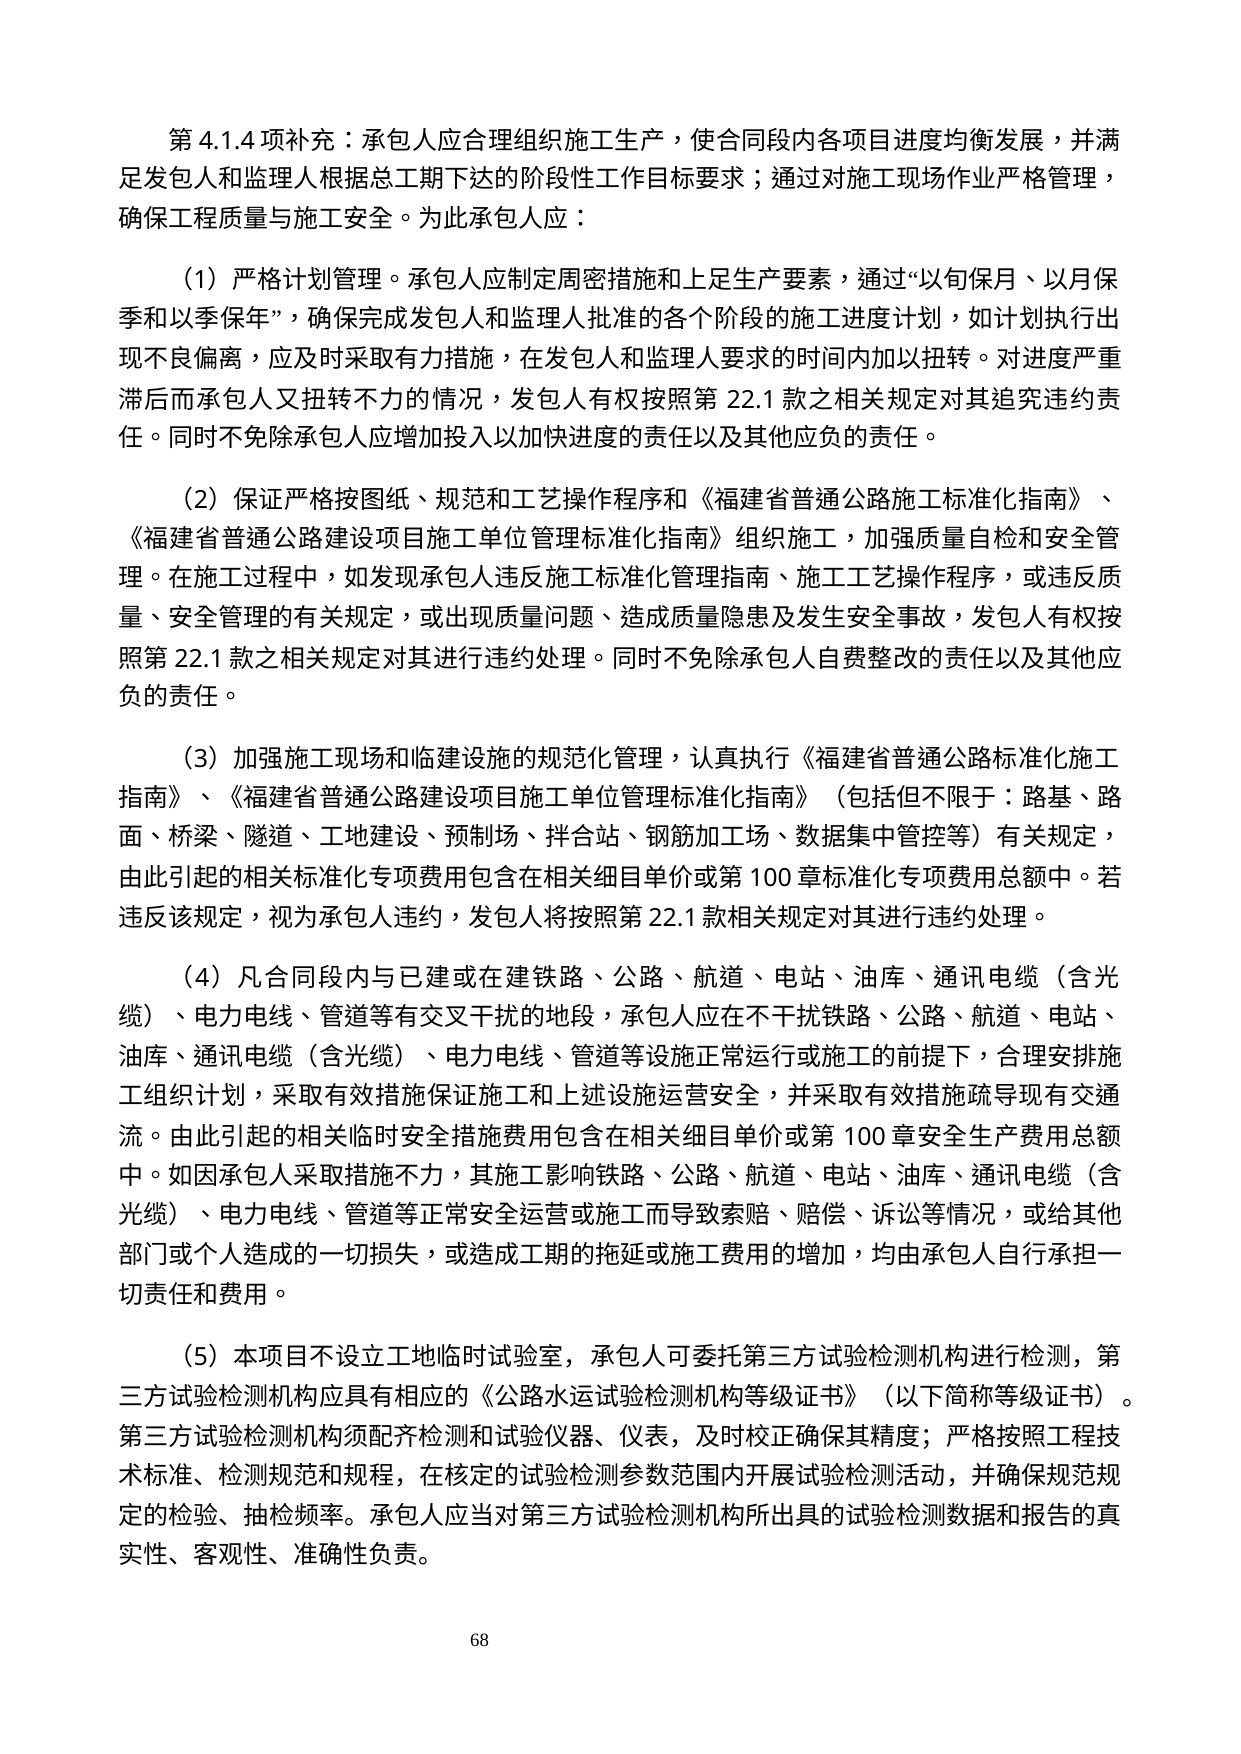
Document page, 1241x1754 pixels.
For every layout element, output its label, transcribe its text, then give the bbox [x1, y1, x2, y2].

text （3）加强施工现场和临建设施的规范化管理，认真执行《福建省普通公路标准化施工指南》、《福建省普通公路建设项目施工单位管理标准化指南》（包括但不限于：路基、路面、桥梁、隧道、工地建设、预制场、拌合站、钢筋加工场、数据集中管控等）有关规定，由此引起的相关标准化专项费用包含在相关细目单价或第100章标准化专项费用总额中。若违反该规定，视为承包人违约，发包人将按照第22.1款相关规定对其进行违约处理。 [118, 738, 1122, 936]
text （4）凡合同段内与已建或在建铁路、公路、航道、电站、油库、通讯电缆（含光缆）、电力电线、管道等有交叉干扰的地段，承包人应在不干扰铁路、公路、航道、电站、油库、通讯电缆（含光缆）、电力电线、管道等设施正常运行或施工的前提下，合理安排施工组织计划，采取有效措施保证施工和上述设施运营安全，并采取有效措施疏导现有交通流。由此引起的相关临时安全措施费用包含在相关细目单价或第100章安全生产费用总额中。如因承包人采取措施不力，其施工影响铁路、公路、航道、电站、油库、通讯电缆（含光缆）、电力电线、管道等正常安全运营或施工而导致索赔、赔偿、诉讼等情况，或给其他部门或个人造成的一切损失，或造成工期的拖延或施工费用的增加，均由承包人自行承担一切责任和费用。 [118, 957, 1122, 1314]
text （1）严格计划管理。承包人应制定周密措施和上足生产要素，通过“以旬保月、以月保季和以季保年”，确保完成发包人和监理人批准的各个阶段的施工进度计划，如计划执行出现不良偏离，应及时采取有力措施，在发包人和监理人要求的时间内加以扭转。对进度严重滞后而承包人又扭转不力的情况，发包人有权按照第22.1款之相关规定对其追究违约责任。同时不免除承包人应增加投入以加快进度的责任以及其他应负的责任。 [118, 259, 1122, 458]
text （5）本项目不设立工地临时试验室，承包人可委托第三方试验检测机构进行检测，第三方试验检测机构应具有相应的《公路水运试验检测机构等级证书》（以下简称等级证书）。第三方试验检测机构须配齐检测和试验仪器、仪表，及时校正确保其精度；严格按照工程技术标准、检测规范和规程，在核定的试验检测参数范围内开展试验检测活动，并确保规范规定的检验、抽检频率。承包人应当对第三方试验检测机构所出具的试验检测数据和报告的真实性、客观性、准确性负责。 [118, 1335, 1122, 1573]
text 第4.1.4项补充：承包人应合理组织施工生产，使合同段内各项目进度均衡发展，并满足发包人和监理人根据总工期下达的阶段性工作目标要求；通过对施工现场作业严格管理，确保工程质量与施工安全。为此承包人应： [118, 119, 1122, 238]
text （2）保证严格按图纸、规范和工艺操作程序和《福建省普通公路施工标准化指南》、《福建省普通公路建设项目施工单位管理标准化指南》组织施工，加强质量自检和安全管理。在施工过程中，如发现承包人违反施工标准化管理指南、施工工艺操作程序，或违反质量、安全管理的有关规定，或出现质量问题、造成质量隐患及发生安全事故，发包人有权按照第22.1款之相关规定对其进行违约处理。同时不免除承包人自费整改的责任以及其他应负的责任。 [118, 479, 1122, 717]
